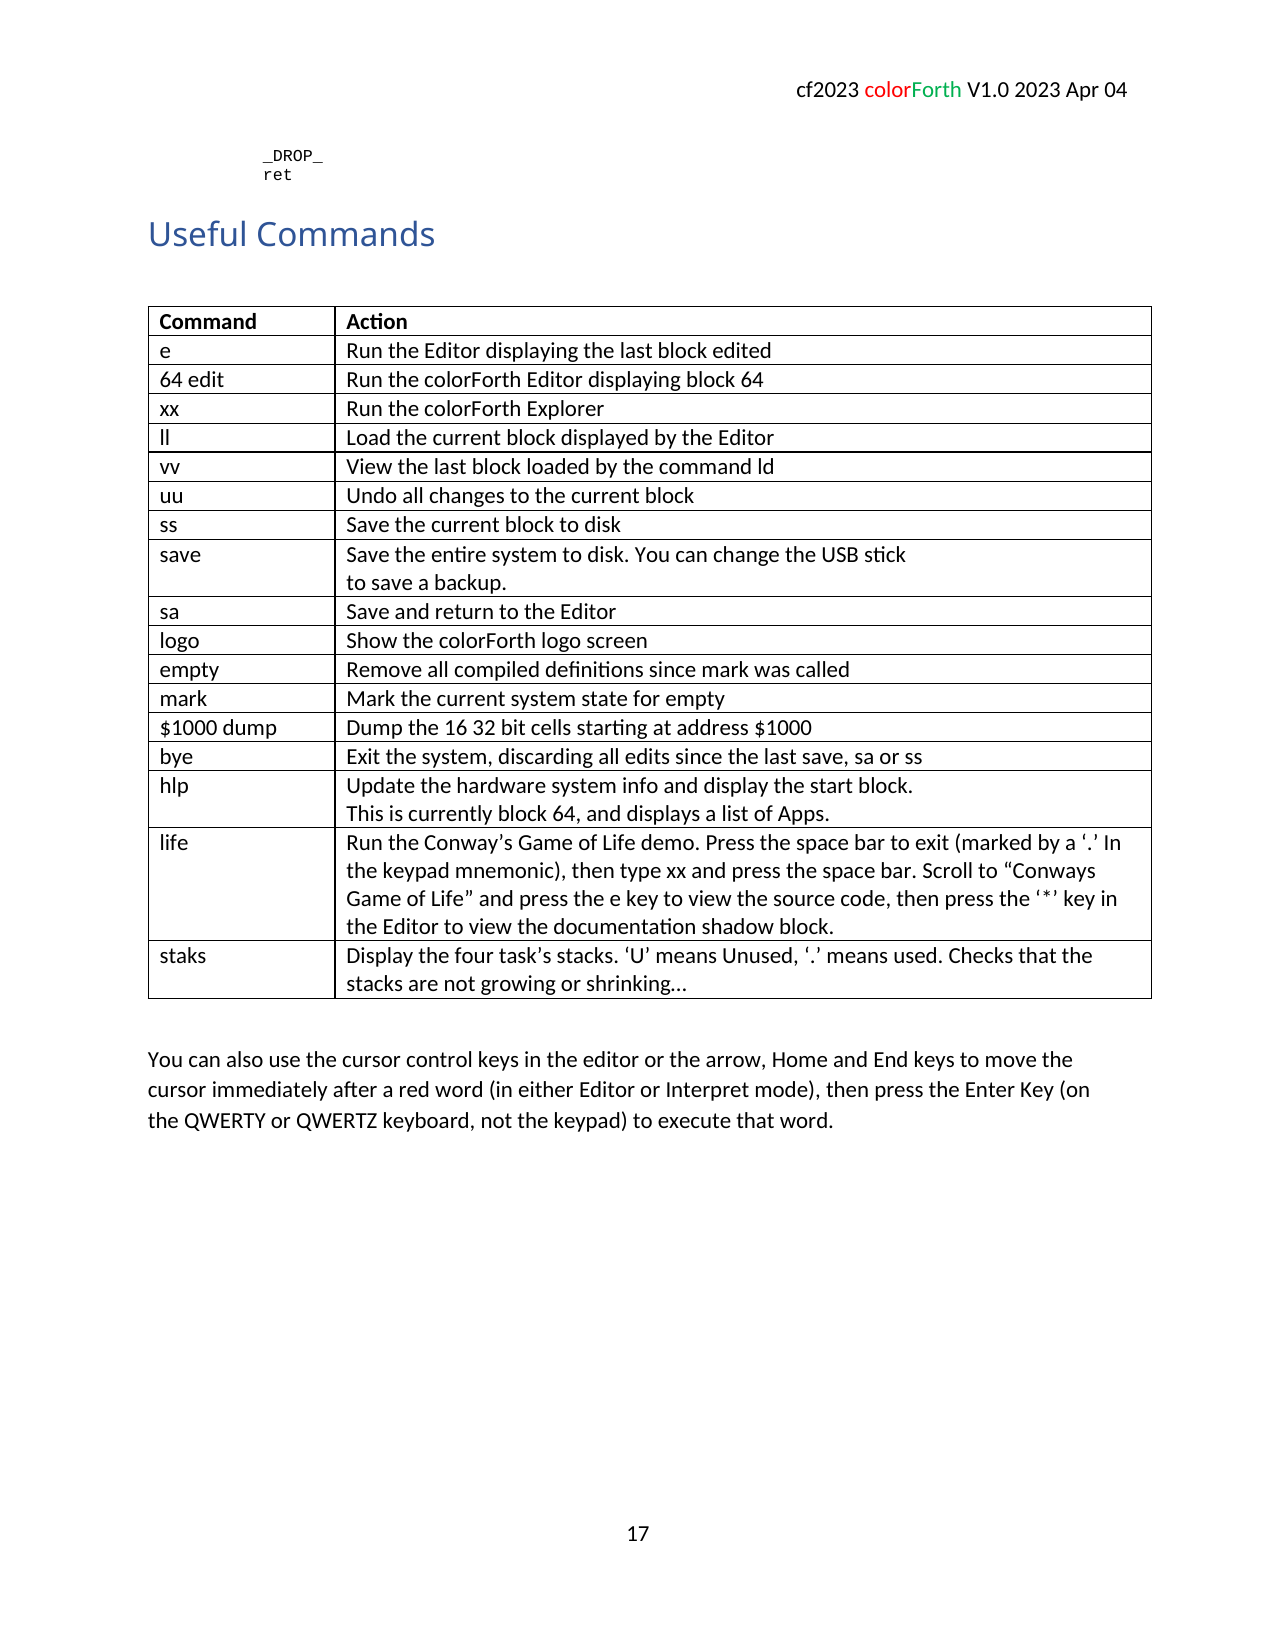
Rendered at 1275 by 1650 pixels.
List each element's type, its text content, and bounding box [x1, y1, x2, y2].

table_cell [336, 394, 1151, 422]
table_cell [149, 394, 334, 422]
text You can also use the cursor control keys in the editor or the arrow, Home and End keys to move the cursor immediately after a red word (in either Editor or Interpret mode), then press the Enter Key (on the QWERTY or QWERTZ keyboard, not the keypad) to execute that word. [148, 1045, 1127, 1134]
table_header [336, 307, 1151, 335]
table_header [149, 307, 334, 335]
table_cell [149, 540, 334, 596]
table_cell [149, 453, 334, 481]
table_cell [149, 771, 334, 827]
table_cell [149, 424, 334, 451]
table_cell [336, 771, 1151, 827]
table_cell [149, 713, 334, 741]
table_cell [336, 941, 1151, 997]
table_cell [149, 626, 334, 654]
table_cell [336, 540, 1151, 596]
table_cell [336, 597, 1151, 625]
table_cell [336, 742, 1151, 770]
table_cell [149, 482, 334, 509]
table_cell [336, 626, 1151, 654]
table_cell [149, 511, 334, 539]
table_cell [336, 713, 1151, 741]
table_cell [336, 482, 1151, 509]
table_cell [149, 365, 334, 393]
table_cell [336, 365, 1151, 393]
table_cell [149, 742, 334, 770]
subtitle Useful Commands [148, 210, 1127, 256]
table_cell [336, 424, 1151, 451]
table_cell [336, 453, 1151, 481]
text _DROP_ [148, 148, 1127, 166]
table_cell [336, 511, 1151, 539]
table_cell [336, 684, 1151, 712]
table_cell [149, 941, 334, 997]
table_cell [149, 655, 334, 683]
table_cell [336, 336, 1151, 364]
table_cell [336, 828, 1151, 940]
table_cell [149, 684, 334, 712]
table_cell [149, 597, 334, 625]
text ret [148, 166, 1127, 185]
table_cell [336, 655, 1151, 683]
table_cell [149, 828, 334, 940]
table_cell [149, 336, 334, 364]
